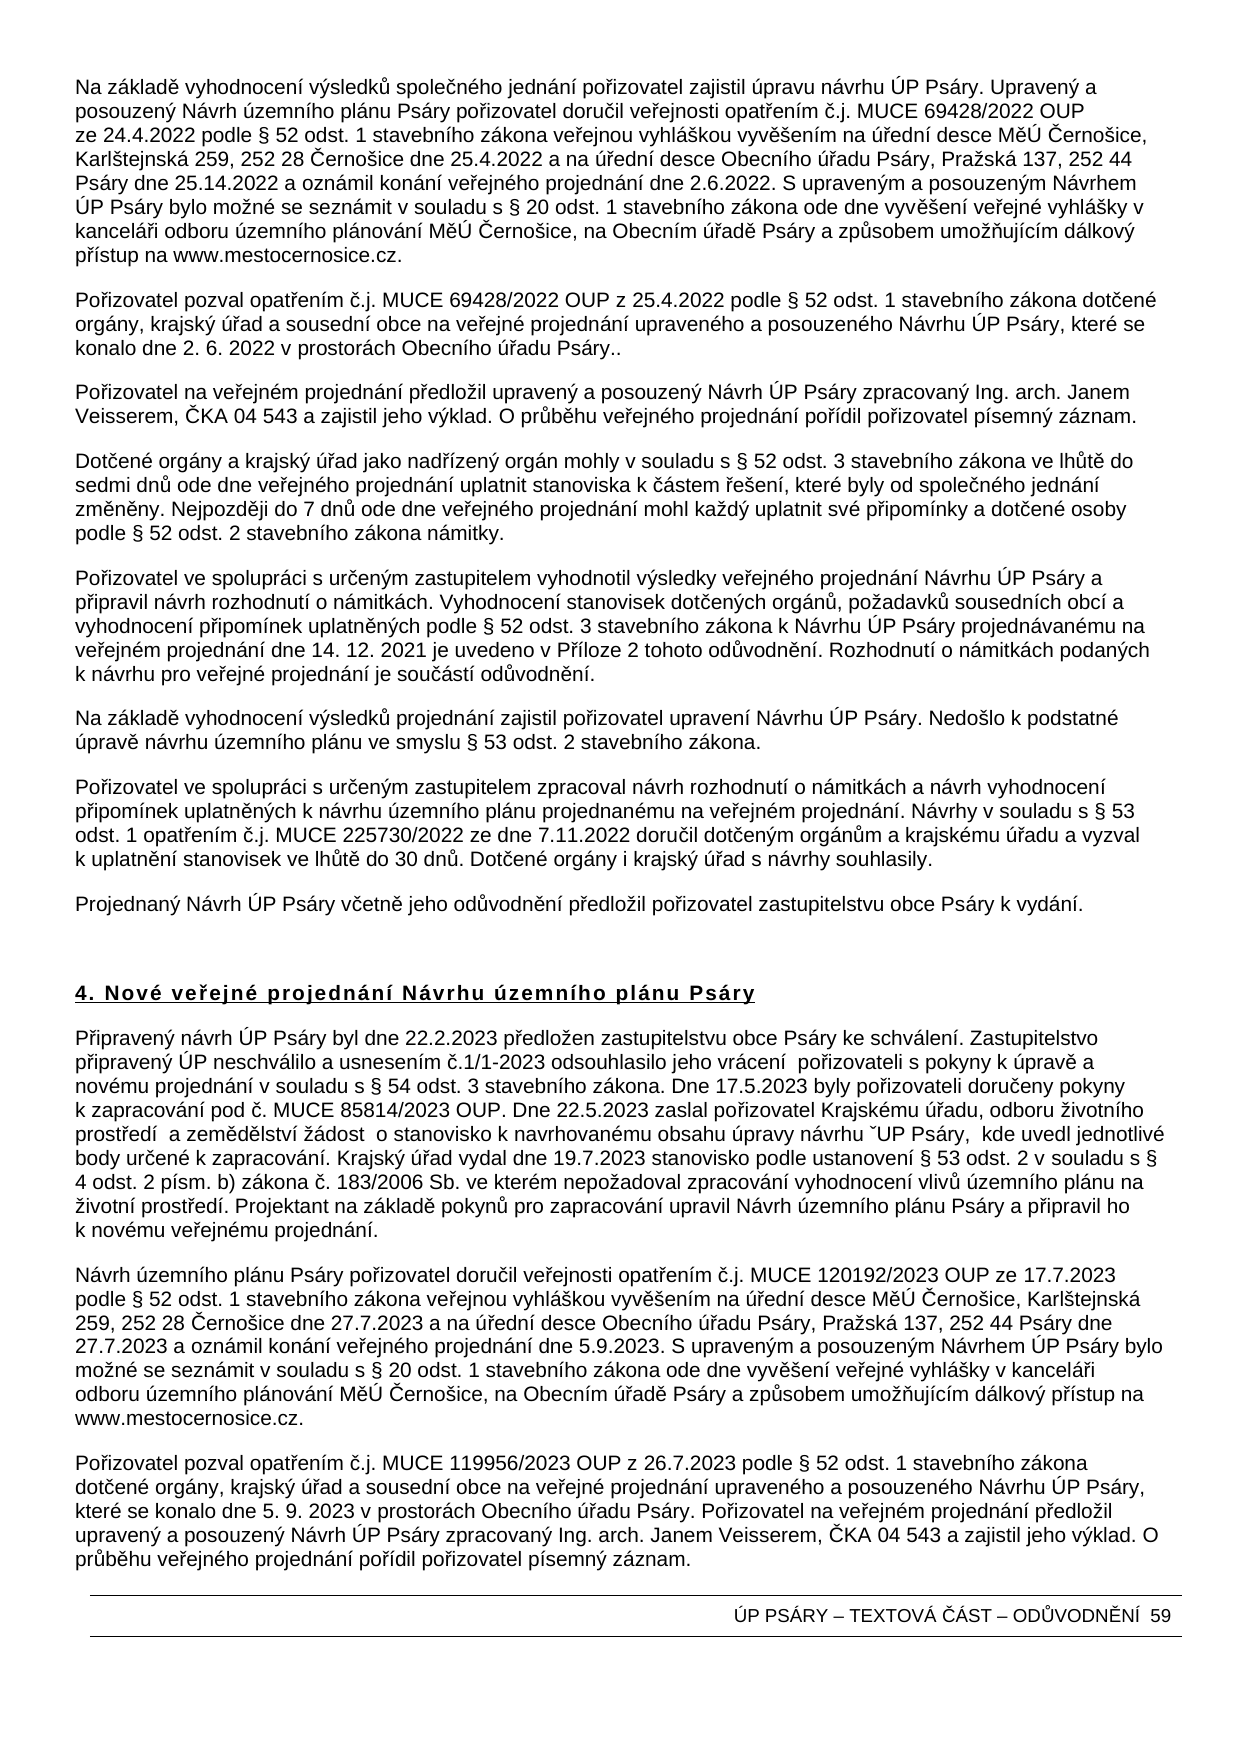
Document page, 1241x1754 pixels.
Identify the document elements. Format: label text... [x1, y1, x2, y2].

text Pořizovatel pozval opatřením č.j. MUCE 69428/2022 OUP z 25.4.2022 podle § 52 odst. 1 stavebního zákona dotčené orgány, krajský úřad a sousední obce na veřejné projednání upraveného a posouzeného Návrhu ÚP Psáry, které se konalo dne 2. 6. 2022 v prostorách Obecního úřadu Psáry.. [75, 287, 1165, 359]
text Pořizovatel ve spolupráci s určeným zastupitelem zpracoval návrh rozhodnutí o námitkách a návrh vyhodnocení připomínek uplatněných k návrhu územního plánu projednanému na veřejném projednání. Návrhy v souladu s § 53 odst. 1 opatřením č.j. MUCE 225730/2022 ze dne 7.11.2022 doručil dotčeným orgánům a krajskému úřadu a vyzval k uplatnění stanovisek ve lhůtě do 30 dnů. Dotčené orgány i krajský úřad s návrhy souhlasily. [75, 775, 1165, 871]
text Na základě vyhodnocení výsledků projednání zajistil pořizovatel upravení Návrhu ÚP Psáry. Nedošlo k podstatné úpravě návrhu územního plánu ve smyslu § 53 odst. 2 stavebního zákona. [75, 706, 1165, 754]
text Na základě vyhodnocení výsledků společného jednání pořizovatel zajistil úpravu návrhu ÚP Psáry. Upravený a posouzený Návrh územního plánu Psáry pořizovatel doručil veřejnosti opatřením č.j. MUCE 69428/2022 OUP ze 24.4.2022 podle § 52 odst. 1 stavebního zákona veřejnou vyhláškou vyvěšením na úřední desce MěÚ Černošice, Karlštejnská 259, 252 28 Černošice dne 25.4.2022 a na úřední desce Obecního úřadu Psáry, Pražská 137, 252 44 Psáry dne 25.14.2022 a oznámil konání veřejného projednání dne 2.6.2022. S upraveným a posouzeným Návrhem ÚP Psáry bylo možné se seznámit v souladu s § 20 odst. 1 stavebního zákona ode dne vyvěšení veřejné vyhlášky v kanceláři odboru územního plánování MěÚ Černošice, na Obecním úřadě Psáry a způsobem umožňujícím dálkový přístup na www.mestocernosice.cz. [75, 75, 1165, 267]
text Projednaný Návrh ÚP Psáry včetně jeho odůvodnění předložil pořizovatel zastupitelstvu obce Psáry k vydání. [75, 892, 1165, 916]
text Pořizovatel ve spolupráci s určeným zastupitelem vyhodnotil výsledky veřejného projednání Návrhu ÚP Psáry a připravil návrh rozhodnutí o námitkách. Vyhodnocení stanovisek dotčených orgánů, požadavků sousedních obcí a vyhodnocení připomínek uplatněných podle § 52 odst. 3 stavebního zákona k Návrhu ÚP Psáry projednávanému na veřejném projednání dne 14. 12. 2021 je uvedeno v Příloze 2 tohoto odůvodnění. Rozhodnutí o námitkách podaných k návrhu pro veřejné projednání je součástí odůvodnění. [75, 566, 1165, 685]
text Dotčené orgány a krajský úřad jako nadřízený orgán mohly v souladu s § 52 odst. 3 stavebního zákona ve lhůtě do sedmi dnů ode dne veřejného projednání uplatnit stanoviska k částem řešení, které byly od společného jednání změněny. Nejpozději do 7 dnů ode dne veřejného projednání mohl každý uplatnit své připomínky a dotčené osoby podle § 52 odst. 2 stavebního zákona námitky. [75, 449, 1165, 545]
text Pořizovatel pozval opatřením č.j. MUCE 119956/2023 OUP z 26.7.2023 podle § 52 odst. 1 stavebního zákona dotčené orgány, krajský úřad a sousední obce na veřejné projednání upraveného a posouzeného Návrhu ÚP Psáry, které se konalo dne 5. 9. 2023 v prostorách Obecního úřadu Psáry. Pořizovatel na veřejném projednání předložil upravený a posouzený Návrh ÚP Psáry zpracovaný Ing. arch. Janem Veisserem, ČKA 04 543 a zajistil jeho výklad. O průběhu veřejného projednání pořídil pořizovatel písemný záznam. [75, 1451, 1165, 1571]
text 4. Nové veřejné projednání Návrhu územního plánu Psáry [75, 981, 1165, 1005]
text Pořizovatel na veřejném projednání předložil upravený a posouzený Návrh ÚP Psáry zpracovaný Ing. arch. Janem Veisserem, ČKA 04 543 a zajistil jeho výklad. O průběhu veřejného projednání pořídil pořizovatel písemný záznam. [75, 380, 1165, 428]
text Připravený návrh ÚP Psáry byl dne 22.2.2023 předložen zastupitelstvu obce Psáry ke schválení. Zastupitelstvo připravený ÚP neschválilo a usnesením č.1/1-2023 odsouhlasilo jeho vrácení pořizovateli s pokyny k úpravě a novému projednání v souladu s § 54 odst. 3 stavebního zákona. Dne 17.5.2023 byly pořizovateli doručeny pokyny k zapracování pod č. MUCE 85814/2023 OUP. Dne 22.5.2023 zaslal pořizovatel Krajskému úřadu, odboru životního prostředí a zemědělství žádost o stanovisko k navrhovanému obsahu úpravy návrhu ˇUP Psáry, kde uvedl jednotlivé body určené k zapracování. Krajský úřad vydal dne 19.7.2023 stanovisko podle ustanovení § 53 odst. 2 v souladu s § 4 odst. 2 písm. b) zákona č. 183/2006 Sb. ve kterém nepožadoval zpracování vyhodnocení vlivů územního plánu na životní prostředí. Projektant na základě pokynů pro zapracování upravil Návrh územního plánu Psáry a připravil ho k novému veřejnému projednání. [75, 1026, 1165, 1242]
text Návrh územního plánu Psáry pořizovatel doručil veřejnosti opatřením č.j. MUCE 120192/2023 OUP ze 17.7.2023 podle § 52 odst. 1 stavebního zákona veřejnou vyhláškou vyvěšením na úřední desce MěÚ Černošice, Karlštejnská 259, 252 28 Černošice dne 27.7.2023 a na úřední desce Obecního úřadu Psáry, Pražská 137, 252 44 Psáry dne 27.7.2023 a oznámil konání veřejného projednání dne 5.9.2023. S upraveným a posouzeným Návrhem ÚP Psáry bylo možné se seznámit v souladu s § 20 odst. 1 stavebního zákona ode dne vyvěšení veřejné vyhlášky v kanceláři odboru územního plánování MěÚ Černošice, na Obecním úřadě Psáry a způsobem umožňujícím dálkový přístup na www.mestocernosice.cz. [75, 1262, 1165, 1430]
